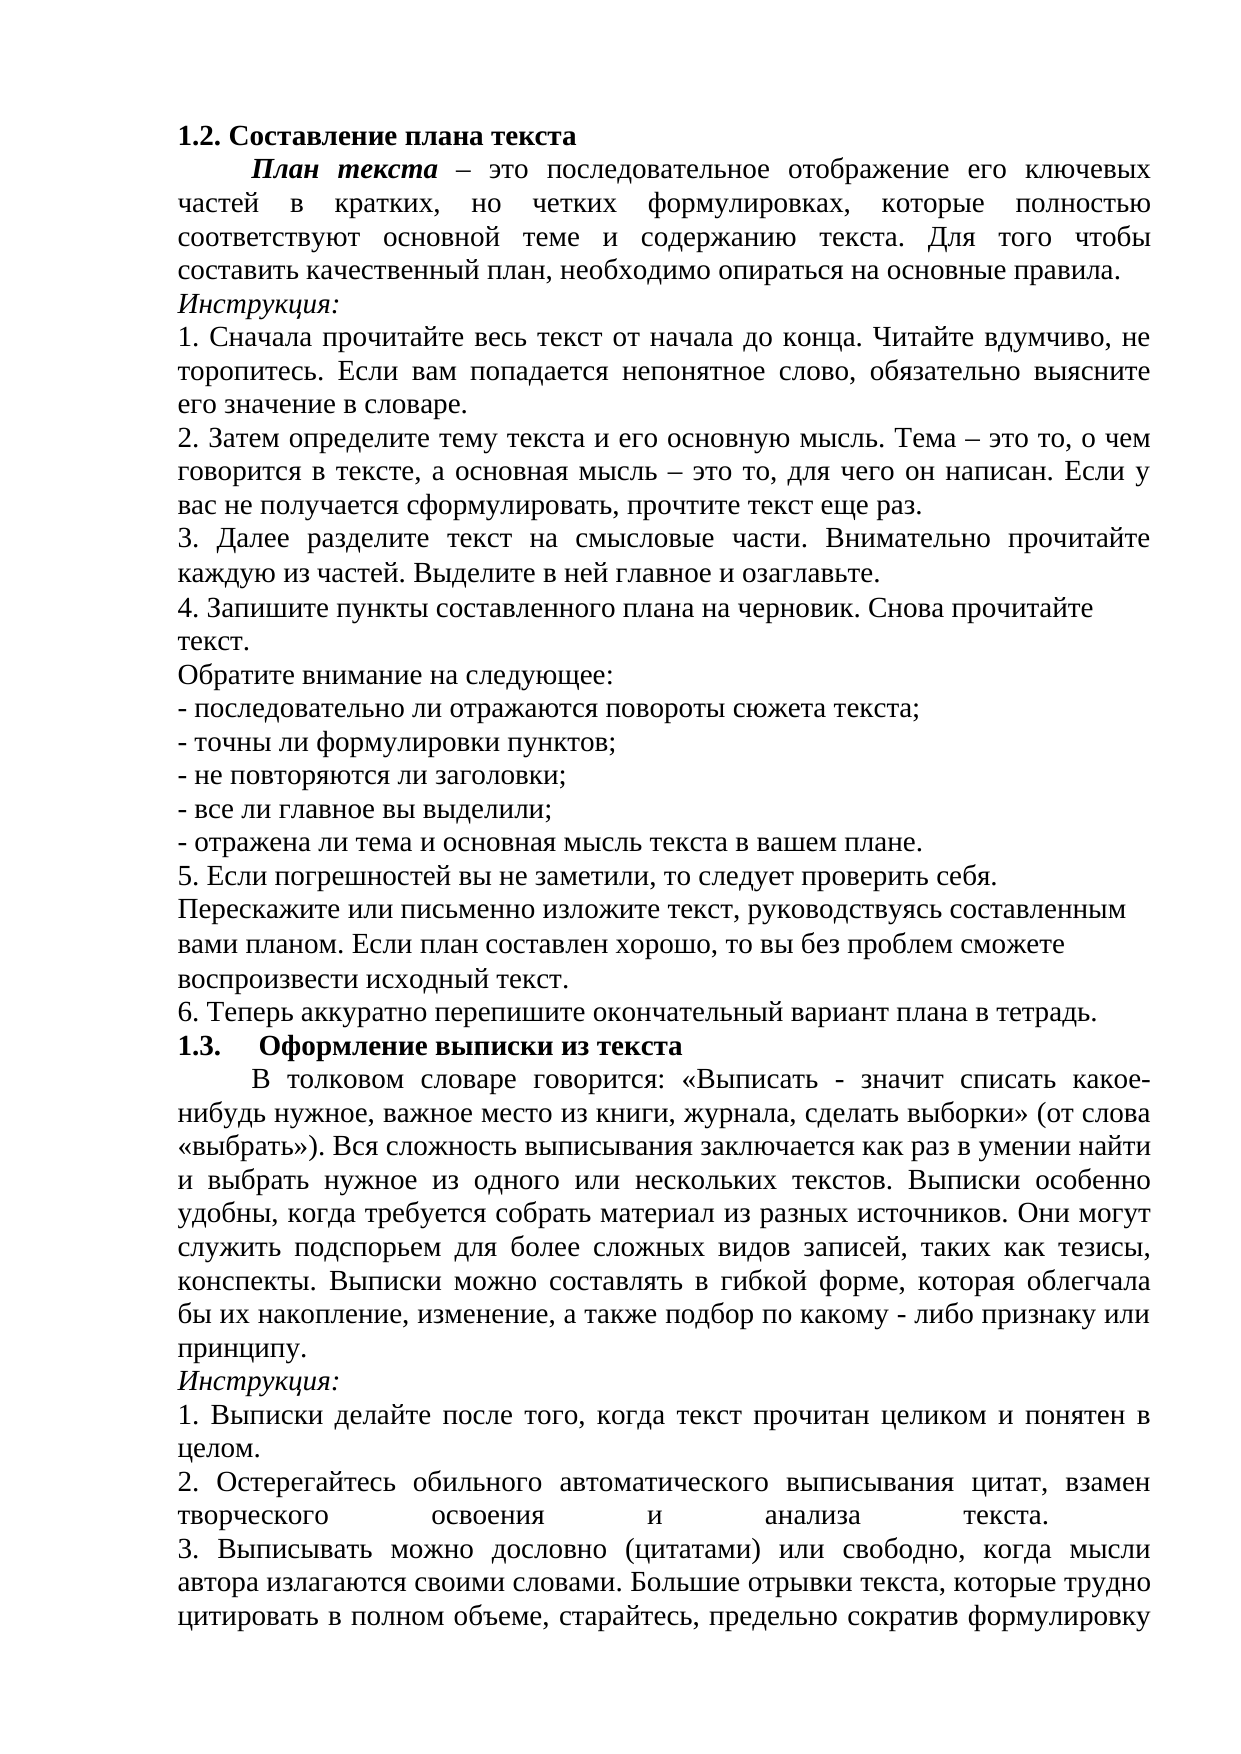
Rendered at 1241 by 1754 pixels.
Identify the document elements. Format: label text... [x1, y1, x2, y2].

text 6. Теперь аккуратно перепишите окончательный вариант плана в тетрадь. [177, 994, 1152, 1028]
list Оформление выписки из текста [177, 1028, 1152, 1061]
text Инструкция: [177, 286, 1152, 319]
text 5. Если погрешностей вы не заметили, то следует проверить себя. Перескажите или письменно изложите текст, руководствуясь составленным вами планом. Если план составлен хорошо, то вы без проблем сможете воспроизвести исходный текст. [177, 858, 1152, 994]
text План текста – это последовательное отображение его ключевых частей в кратких, но четких формулировках, которые полностью соответствуют основной теме и содержанию текста. Для того чтобы составить качественный план, необходимо опираться на основные правила. [177, 152, 1152, 286]
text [177, 1363, 1152, 1632]
text 3. Далее разделите текст на смысловые части. Внимательно прочитайте каждую из частей. Выделите в ней главное и озаглавьте. [177, 521, 1152, 590]
text В толковом словаре говорится: «Выписать - значит списать какое-нибудь нужное, важное место из книги, журнала, сделать выборки» (от слова «выбрать»). Вся сложность выписывания заключается как раз в умении найти и выбрать нужное из одного или нескольких текстов. Выписки особенно удобны, когда требуется собрать материал из разных источников. Они могут служить подспорьем для более сложных видов записей, таких как тезисы, конспекты. Выписки можно составлять в гибкой форме, которая облегчала бы их накопление, изменение, а также подбор по какому - либо признаку или принципу. [177, 1061, 1152, 1363]
text 2. Затем определите тему текста и его основную мысль. Тема – это то, о чем говорится в тексте, а основная мысль – это то, для чего он написан. Если у вас не получается сформулировать, прочтите текст еще раз. [177, 420, 1152, 521]
text 1.2. Составление плана текста [177, 118, 1152, 152]
text 4. Запишите пункты составленного плана на черновик. Снова прочитайте текст. Обратите внимание на следующее: - последовательно ли отражаются повороты сюжета текста; - точны ли формулировки пунктов; - не повторяются ли заголовки; - все ли главное вы выделили; - отражена ли тема и основная мысль текста в вашем плане. [177, 590, 1152, 858]
text 1. Сначала прочитайте весь текст от начала до конца. Читайте вдумчиво, не торопитесь. Если вам попадается непонятное слово, обязательно выясните его значение в словаре. [177, 319, 1152, 420]
